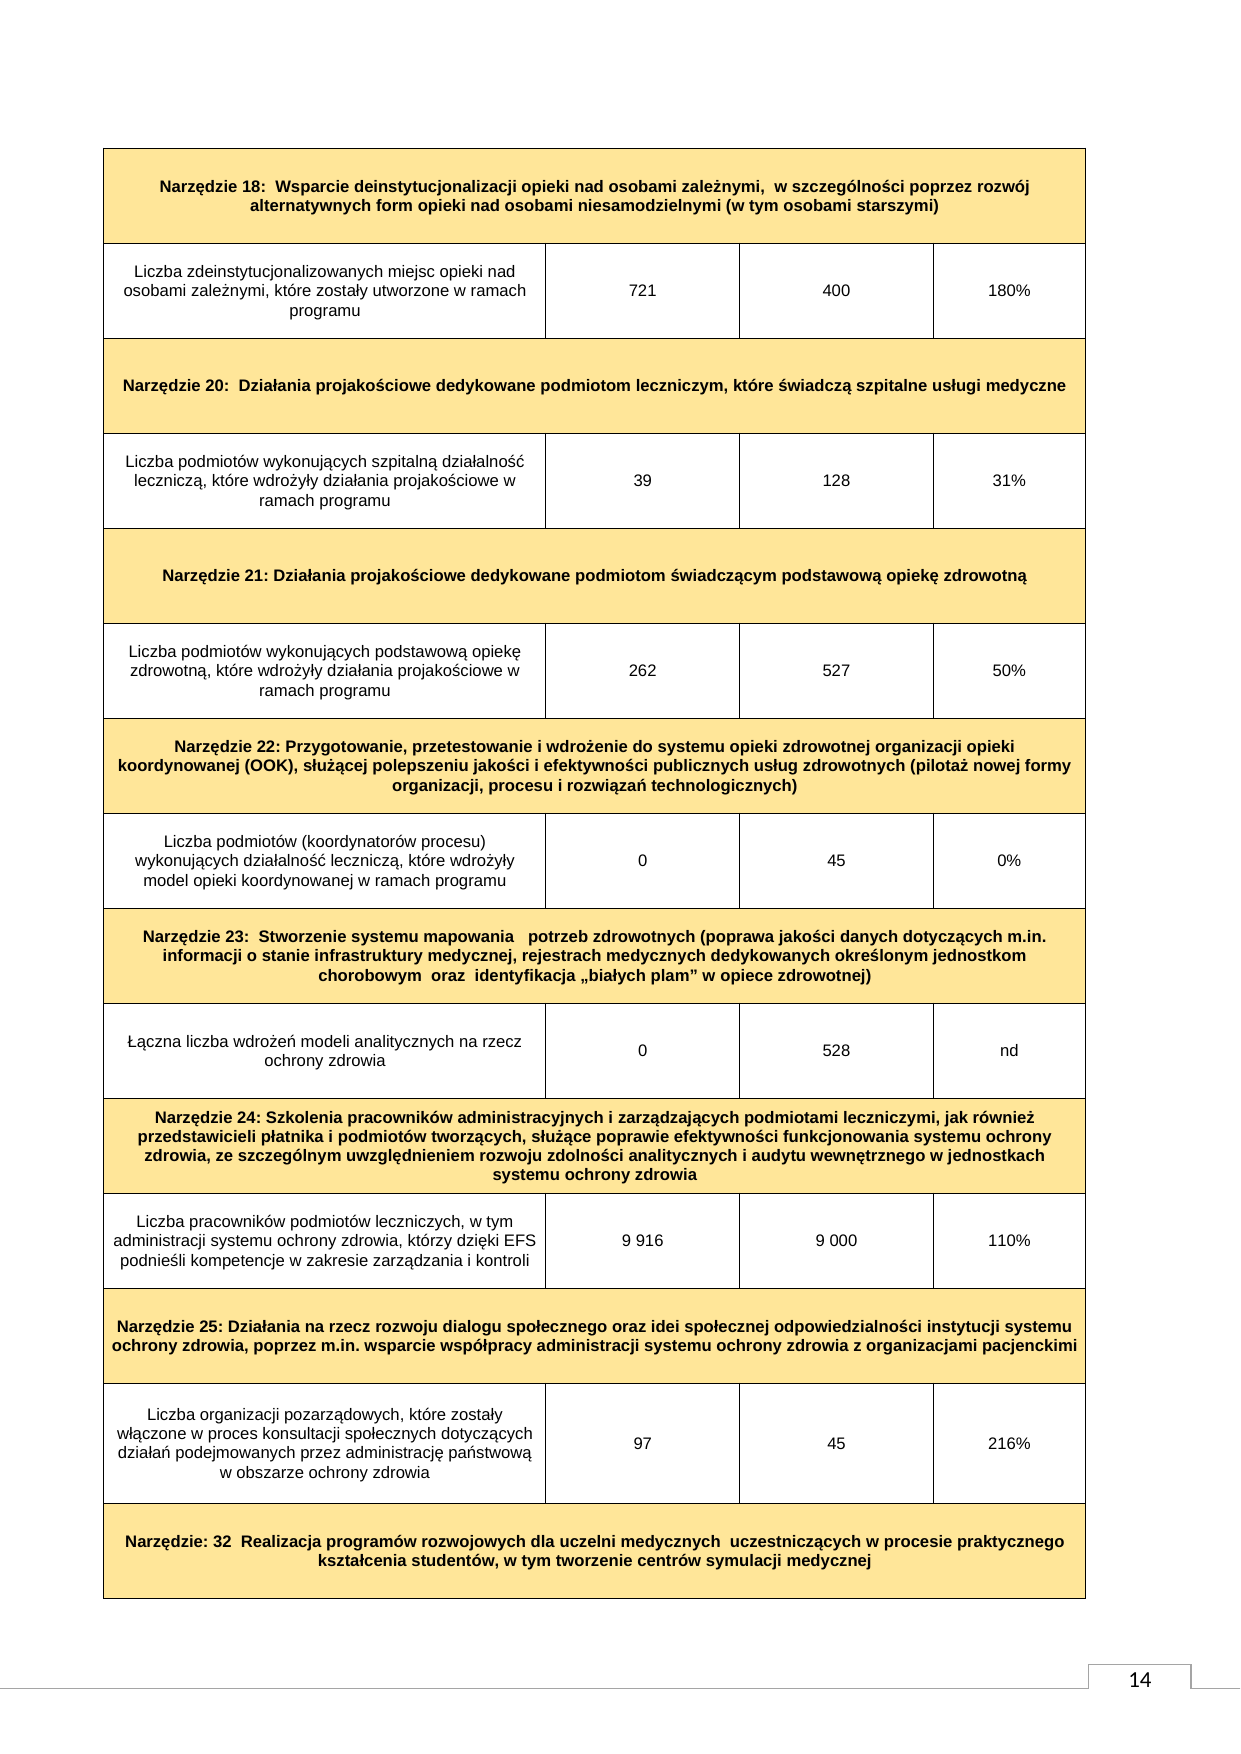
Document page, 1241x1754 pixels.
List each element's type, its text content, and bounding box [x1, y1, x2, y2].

table_cell 97 [546, 1384, 739, 1503]
table_cell 528 [740, 1004, 933, 1098]
table_cell 0% [934, 814, 1085, 908]
table_cell Liczba pracowników podmiotów leczniczych, w tym administracji systemu ochrony zdrowia, którzy dzięki EFS podnieśli kompetencje w zakresie zarządzania i kontroli [104, 1194, 545, 1288]
table_cell Narzędzie 22: Przygotowanie, przetestowanie i wdrożenie do systemu opieki zdrowotnej organizacji opieki koordynowanej (OOK), służącej polepszeniu jakości i efektywności publicznych usług zdrowotnych (pilotaż nowej formy organizacji, procesu i rozwiązań technologicznych) [104, 719, 1085, 813]
table_cell 400 [740, 244, 933, 338]
table_cell 721 [546, 244, 739, 338]
table_cell Narzędzie 25: Działania na rzecz rozwoju dialogu społecznego oraz idei społecznej odpowiedzialności instytucji systemu ochrony zdrowia, poprzez m.in. wsparcie współpracy administracji systemu ochrony zdrowia z organizacjami pacjenckimi [104, 1289, 1085, 1383]
table_cell Narzędzie: 32 Realizacja programów rozwojowych dla uczelni medycznych uczestniczących w procesie praktycznego kształcenia studentów, w tym tworzenie centrów symulacji medycznej [104, 1504, 1085, 1598]
table_cell nd [934, 1004, 1085, 1098]
table_cell 9 000 [740, 1194, 933, 1288]
table_cell 128 [740, 434, 933, 528]
table_cell Narzędzie 20: Działania projakościowe dedykowane podmiotom leczniczym, które świadczą szpitalne usługi medyczne [104, 339, 1085, 433]
table_cell 262 [546, 624, 739, 718]
table_cell Narzędzie 23: Stworzenie systemu mapowania potrzeb zdrowotnych (poprawa jakości danych dotyczących m.in. informacji o stanie infrastruktury medycznej, rejestrach medycznych dedykowanych określonym jednostkom chorobowym oraz identyfikacja „białych plam” w opiece zdrowotnej) [104, 909, 1085, 1003]
table_cell 0 [546, 814, 739, 908]
table_cell 31% [934, 434, 1085, 528]
table_cell Liczba podmiotów wykonujących podstawową opiekę zdrowotną, które wdrożyły działania projakościowe w ramach programu [104, 624, 545, 718]
table_cell 0 [546, 1004, 739, 1098]
table_cell Łączna liczba wdrożeń modeli analitycznych na rzecz ochrony zdrowia [104, 1004, 545, 1098]
table_cell Liczba organizacji pozarządowych, które zostały włączone w proces konsultacji społecznych dotyczących działań podejmowanych przez administrację państwową w obszarze ochrony zdrowia [104, 1384, 545, 1503]
table_cell 527 [740, 624, 933, 718]
table_cell 39 [546, 434, 739, 528]
table_cell 110% [934, 1194, 1085, 1288]
table_cell Liczba podmiotów (koordynatorów procesu) wykonujących działalność leczniczą, które wdrożyły model opieki koordynowanej w ramach programu [104, 814, 545, 908]
table_cell Liczba podmiotów wykonujących szpitalną działalność leczniczą, które wdrożyły działania projakościowe w ramach programu [104, 434, 545, 528]
table_cell Narzędzie 24: Szkolenia pracowników administracyjnych i zarządzających podmiotami leczniczymi, jak również przedstawicieli płatnika i podmiotów tworzących, służące poprawie efektywności funkcjonowania systemu ochrony zdrowia, ze szczególnym uwzględnieniem rozwoju zdolności analitycznych i audytu wewnętrznego w jednostkach systemu ochrony zdrowia [104, 1099, 1085, 1193]
table_cell Liczba zdeinstytucjonalizowanych miejsc opieki nad osobami zależnymi, które zostały utworzone w ramach programu [104, 244, 545, 338]
table_cell 9 916 [546, 1194, 739, 1288]
table_cell 50% [934, 624, 1085, 718]
table_cell 45 [740, 1384, 933, 1503]
table_cell 216% [934, 1384, 1085, 1503]
table_cell 180% [934, 244, 1085, 338]
table_cell 45 [740, 814, 933, 908]
table_cell Narzędzie 18: Wsparcie deinstytucjonalizacji opieki nad osobami zależnymi, w szczególności poprzez rozwój alternatywnych form opieki nad osobami niesamodzielnymi (w tym osobami starszymi) [104, 149, 1085, 243]
table_cell Narzędzie 21: Działania projakościowe dedykowane podmiotom świadczącym podstawową opiekę zdrowotną [104, 529, 1085, 623]
